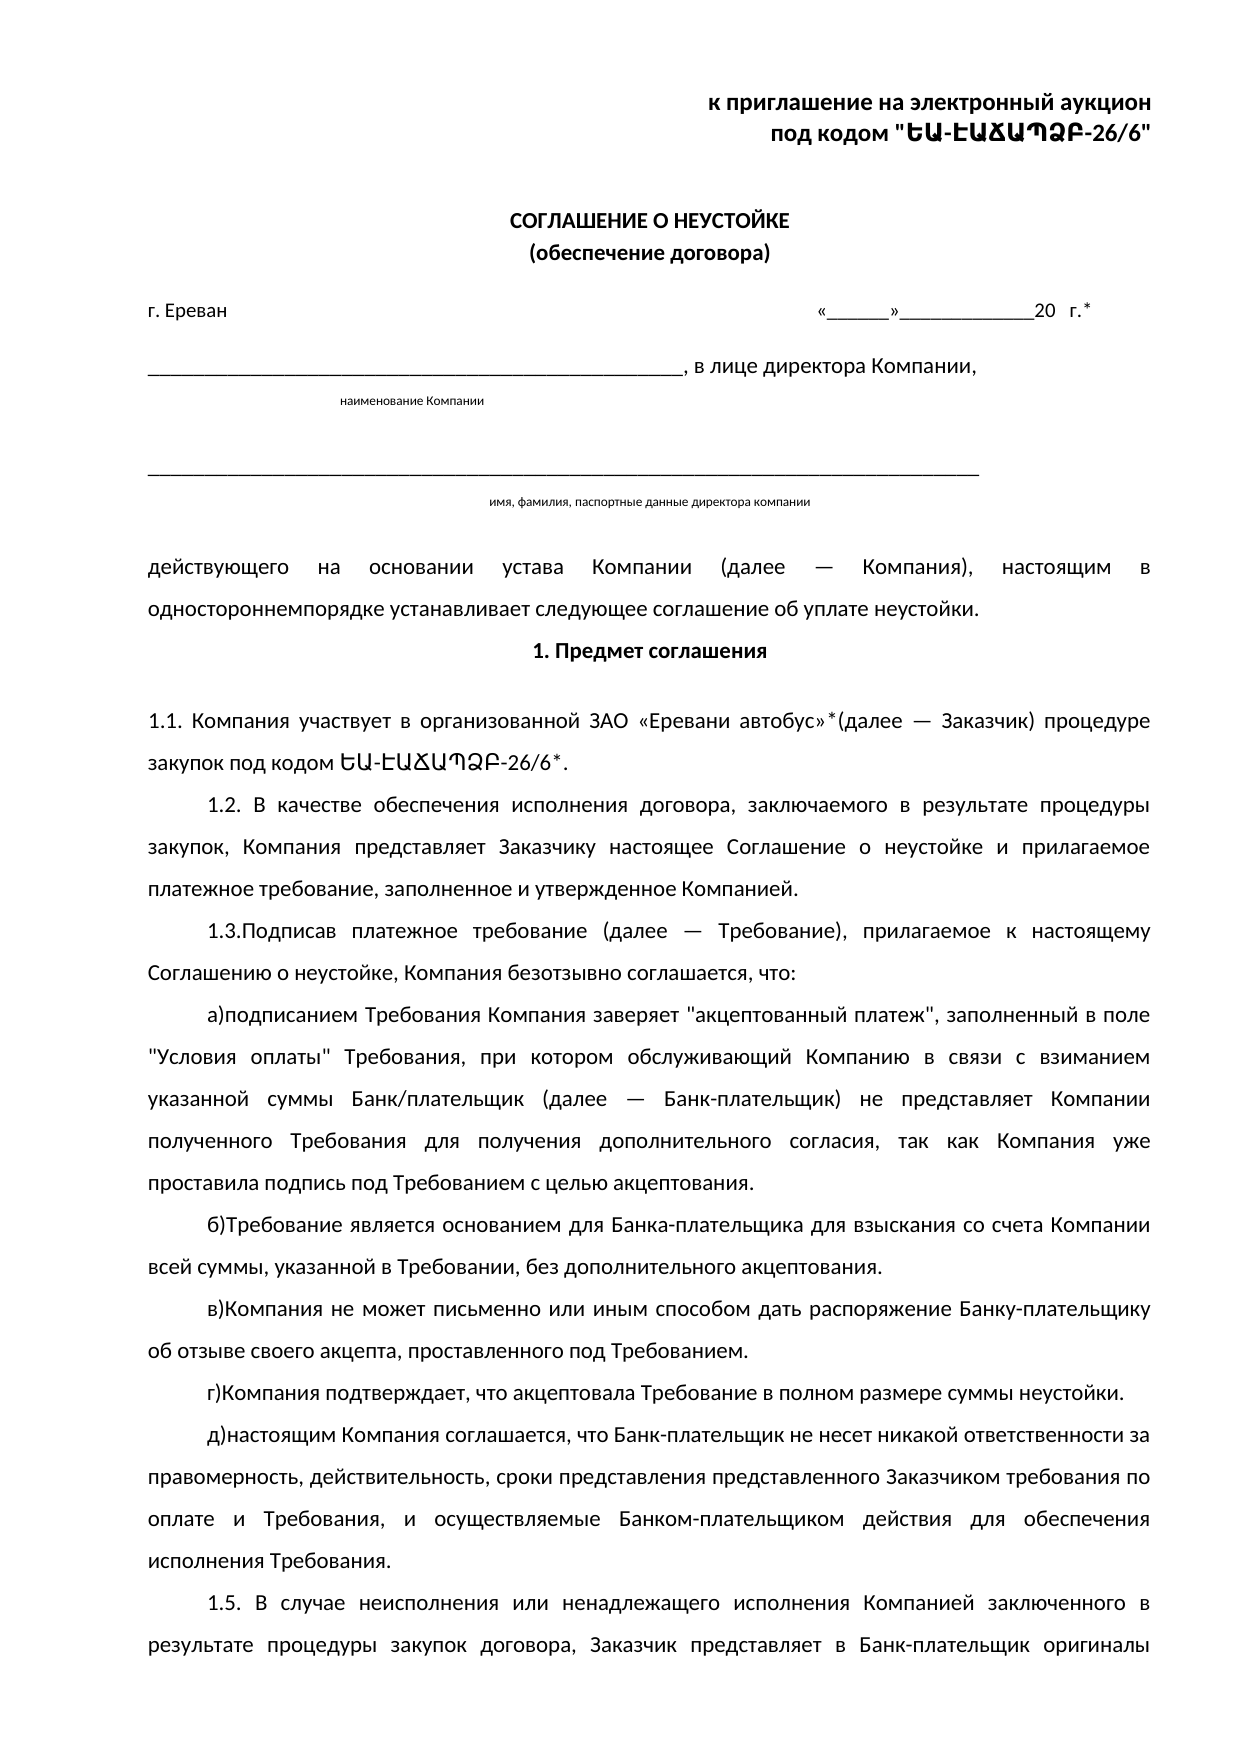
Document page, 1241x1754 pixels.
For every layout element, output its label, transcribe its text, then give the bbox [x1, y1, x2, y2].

table_header г. Ереван [136, 297, 635, 351]
text 1.1. Компания участвует в организованной ЗАО «Еревани автобус»*(далее — Заказчик) процедуре закупок под кодом ԵԱ-ԷԱՃԱՊՁԲ-26/6*. [148, 706, 1152, 776]
text _______________________________________________, в лице директора Компании, [148, 351, 1152, 379]
text под кодом "ԵԱ-ԷԱՃԱՊՁԲ-26/6" [148, 117, 1152, 147]
text б)Требование является основанием для Банка-плательщика для взыскания со счета Компании всей суммы, указанной в Требовании, без дополнительного акцептования. [148, 1210, 1152, 1280]
text к приглашение на электронный аукцион [177, 86, 1152, 117]
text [148, 1588, 1152, 1658]
text _________________________________________________________________________ [148, 452, 1152, 480]
text а)подписанием Требования Компания заверяет "акцептованный платеж", заполненный в поле "Условия оплаты" Требования, при котором обслуживающий Компанию в связи с взиманием указанной суммы Банк/плательщик (далее — Банк-плательщик) не представляет Компании полученного Требования для получения дополнительного согласия, так как Компания уже проставила подпись под Требованием с целью акцептования. [148, 1000, 1152, 1196]
text действующего на основании устава Компании (далее — Компания), настоящим в одностороннемпорядке устанавливает следующее соглашение об уплате неустойки. [148, 552, 1152, 622]
text (обеспечение договора) [148, 238, 1152, 266]
text д)настоящим Компания соглашается, что Банк-плательщик не несет никакой ответственности за правомерность, действительность, сроки представления представленного Заказчиком требования по оплате и Требования, и осуществляемые Банком-плательщиком действия для обеспечения исполнения Требования. [148, 1420, 1152, 1574]
text в)Компания не может письменно или иным способом дать распоряжение Банку-плательщику об отзыве своего акцепта, проставленного под Требованием. [148, 1294, 1152, 1364]
text имя, фамилия, паспортные данные директора компании [148, 494, 1152, 522]
text наименование Компании [340, 393, 1152, 421]
text 1.3.Подписав платежное требование (далее — Требование), прилагаемое к настоящему Соглашению о неустойке, Компания безотзывно соглашается, что: [148, 916, 1152, 986]
text г)Компания подтверждает, что акцептовала Требование в полном размере суммы неустойки. [148, 1378, 1152, 1406]
table_header «______»_____________20 г.* [635, 297, 1104, 351]
text 1. Предмет соглашения [148, 636, 1152, 664]
text 1.2. В качестве обеспечения исполнения договора, заключаемого в результате процедуры закупок, Компания представляет Заказчику настоящее Соглашение о неустойке и прилагаемое платежное требование, заполненное и утвержденное Компанией. [148, 790, 1152, 902]
text СОГЛАШЕНИЕ О НЕУСТОЙКЕ [148, 206, 1152, 234]
